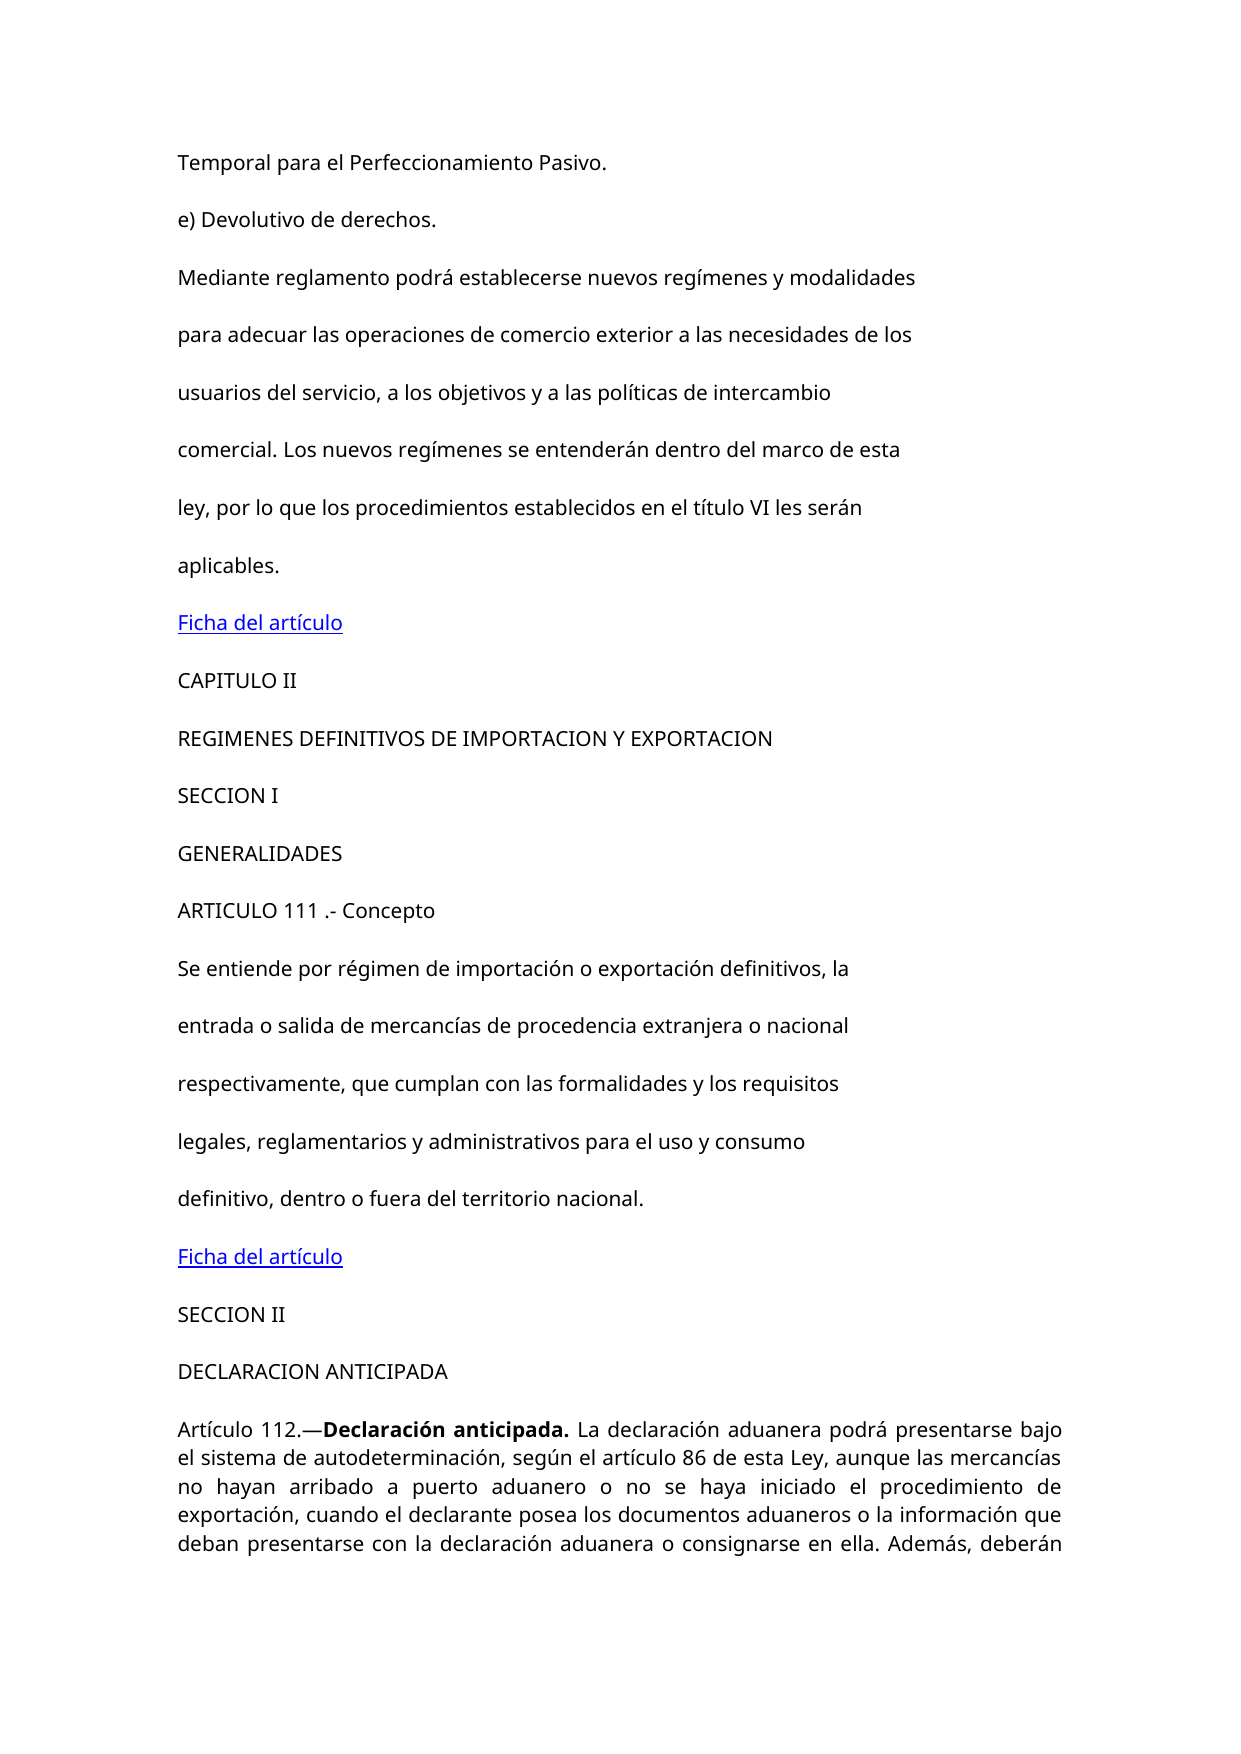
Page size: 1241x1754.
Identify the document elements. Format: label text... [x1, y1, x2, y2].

text DECLARACION ANTICIPADA [177, 1357, 1063, 1386]
text Mediante reglamento podrá establecerse nuevos regímenes y modalidades [177, 263, 1063, 291]
text aplicables. [177, 551, 1063, 579]
text respectivamente, que cumplan con las formalidades y los requisitos [177, 1069, 1063, 1098]
text entrada o salida de mercancías de procedencia extranjera o nacional [177, 1012, 1063, 1040]
text ARTICULO 111 .- Concepto [177, 896, 1063, 925]
text REGIMENES DEFINITIVOS DE IMPORTACION Y EXPORTACION [177, 724, 1063, 752]
text definitivo, dentro o fuera del territorio nacional. [177, 1184, 1063, 1213]
text legales, reglamentarios y administrativos para el uso y consumo [177, 1127, 1063, 1155]
text SECCION I [177, 781, 1063, 810]
text SECCION II [177, 1300, 1063, 1328]
text Se entiende por régimen de importación o exportación definitivos, la [177, 954, 1063, 982]
text CAPITULO II [177, 666, 1063, 694]
text GENERALIDADES [177, 839, 1063, 867]
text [177, 1415, 1063, 1557]
text ley, por lo que los procedimientos establecidos en el título VI les serán [177, 493, 1063, 522]
text Ficha del artículo [177, 608, 1063, 637]
text Ficha del artículo [177, 1242, 1063, 1271]
text e) Devolutivo de derechos. [177, 205, 1063, 234]
text para adecuar las operaciones de comercio exterior a las necesidades de los [177, 320, 1063, 349]
text Temporal para el Perfeccionamiento Pasivo. [177, 148, 1063, 176]
text usuarios del servicio, a los objetivos y a las políticas de intercambio [177, 378, 1063, 406]
text comercial. Los nuevos regímenes se entenderán dentro del marco de esta [177, 436, 1063, 464]
